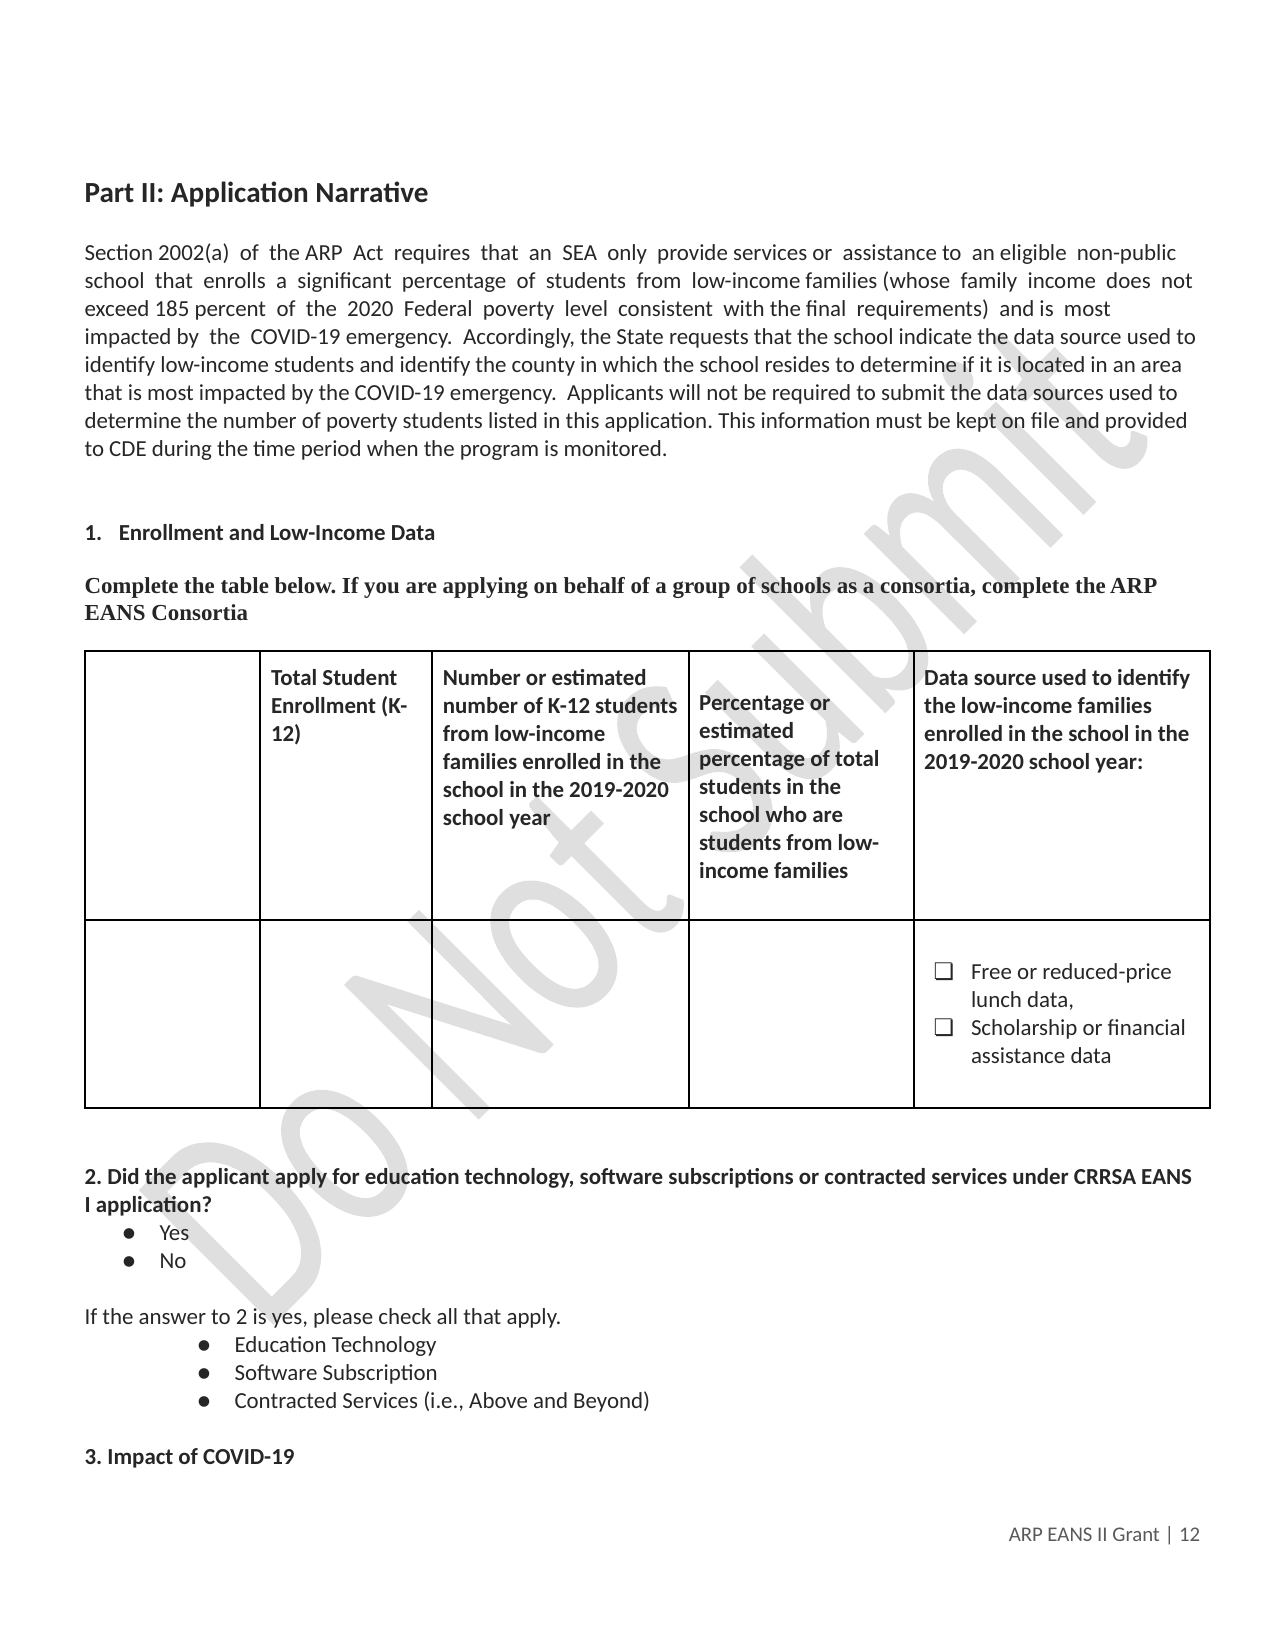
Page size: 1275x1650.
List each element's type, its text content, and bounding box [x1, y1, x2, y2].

table_header Total Student Enrollment (K-12) [261, 652, 431, 919]
table_cell [690, 921, 913, 1107]
text Section 2002(a) of the ARP Act requires that an SEA only provide services or assistance to an eligible non-public school that enrolls a significant percentage of students from low-income families (whose family income does not exceed 185 percent of the 2020 Federal poverty level consistent with the final requirements) and is most impacted by the COVID-19 emergency. Accordingly, the State requests that the school indicate the data source used to identify low-income students and identify the county in which the school resides to determine if it is located in an area that is most impacted by the COVID-19 emergency. Applicants will not be required to submit the data sources used to determine the number of poverty students listed in this application. This information must be kept on file and provided to CDE during the time period when the program is monitored. [84, 238, 1200, 462]
list Education Technology [197, 1330, 1200, 1358]
table_cell [261, 921, 431, 1107]
list Contracted Services (i.e., Above and Beyond) [197, 1386, 1200, 1414]
text Part II: Application Narrative [84, 174, 1200, 210]
list No [122, 1246, 1200, 1274]
text 1. Enrollment and Low-Income Data [84, 518, 1200, 546]
table_cell Free or reduced-price lunch data, Scholarship or financial assistance data [915, 921, 1209, 1107]
text 2. Did the applicant apply for education technology, software subscriptions or contracted services under CRRSA EANS I application? [84, 1162, 1200, 1218]
table_cell [433, 921, 688, 1107]
table_header Number or estimated number of K-12 students from low-income families enrolled in the school in the 2019-2020 school year [433, 652, 688, 919]
table_header Percentage or estimated percentage of total students in the school who are students from low-income families [690, 652, 913, 919]
text Complete the table below. If you are applying on behalf of a group of schools as a consortia, complete the ARP EANS Consortia [84, 572, 1200, 625]
table_header [86, 652, 259, 919]
list Software Subscription [197, 1358, 1200, 1386]
table_cell [86, 921, 259, 1107]
text 3. Impact of COVID-19 [84, 1442, 1200, 1470]
list Yes [122, 1218, 1200, 1246]
text If the answer to 2 is yes, please check all that apply. [84, 1302, 1200, 1330]
table_header Data source used to identify the low-income families enrolled in the school in the 2019-2020 school year: [915, 652, 1209, 919]
